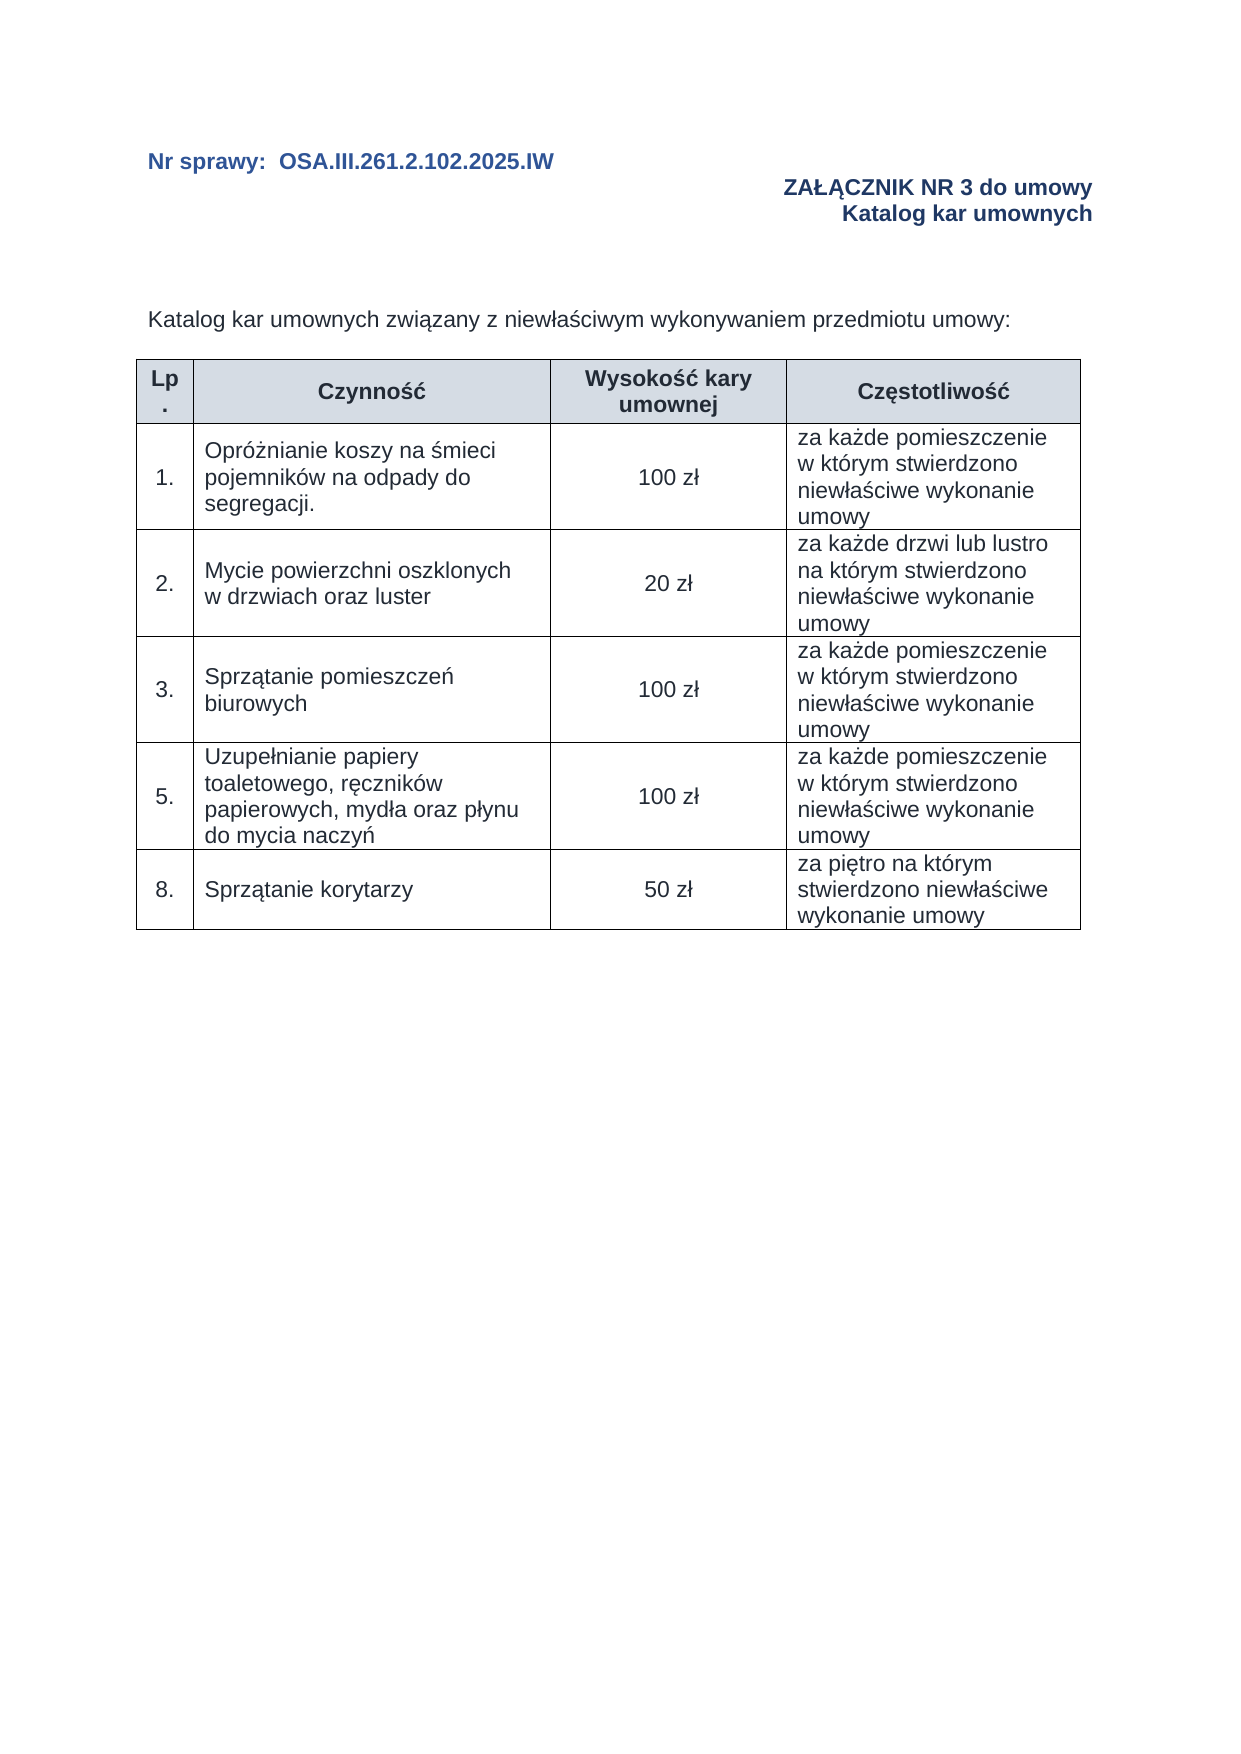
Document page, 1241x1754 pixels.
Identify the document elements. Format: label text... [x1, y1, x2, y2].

table_cell Mycie powierzchni oszklonych w drzwiach oraz luster [194, 530, 550, 636]
table_cell za każde drzwi lub lustro na którym stwierdzono niewłaściwe wykonanie umowy [787, 530, 1080, 636]
table_cell Sprzątanie pomieszczeń biurowych [194, 637, 550, 742]
table_cell 5. [137, 743, 193, 849]
table_cell za każde pomieszczenie w którym stwierdzono niewłaściwe wykonanie umowy [787, 424, 1080, 529]
table_cell 8. [137, 850, 193, 929]
text Katalog kar umownych związany z niewłaściwym wykonywaniem przedmiotu umowy: [148, 306, 1093, 332]
table_header Częstotliwość [787, 360, 1080, 423]
text Nr sprawy: OSA.III.261.2.102.2025.IW [148, 148, 1093, 174]
table_header Czynność [194, 360, 550, 423]
table_cell Uzupełnianie papiery toaletowego, ręczników papierowych, mydła oraz płynu do mycia naczyń [194, 743, 550, 849]
table_header Wysokość kary umownej [551, 360, 786, 423]
table_cell 2. [137, 530, 193, 636]
text Katalog kar umownych [148, 200, 1093, 227]
table_cell 20 zł [551, 530, 786, 636]
table_cell 100 zł [551, 743, 786, 849]
table_cell za każde pomieszczenie w którym stwierdzono niewłaściwe wykonanie umowy [787, 743, 1080, 849]
text ZAŁĄCZNIK NR 3 do umowy [148, 174, 1093, 200]
table_header Lp. [137, 360, 193, 423]
table_cell 100 zł [551, 637, 786, 742]
table_cell za każde pomieszczenie w którym stwierdzono niewłaściwe wykonanie umowy [787, 637, 1080, 742]
table_cell 1. [137, 424, 193, 529]
table_cell 100 zł [551, 424, 786, 529]
table_cell 50 zł [551, 850, 786, 929]
table_cell za piętro na którym stwierdzono niewłaściwe wykonanie umowy [787, 850, 1080, 929]
table_cell Sprzątanie korytarzy [194, 850, 550, 929]
table_cell 3. [137, 637, 193, 742]
table_cell Opróżnianie koszy na śmieci pojemników na odpady do segregacji. [194, 424, 550, 529]
